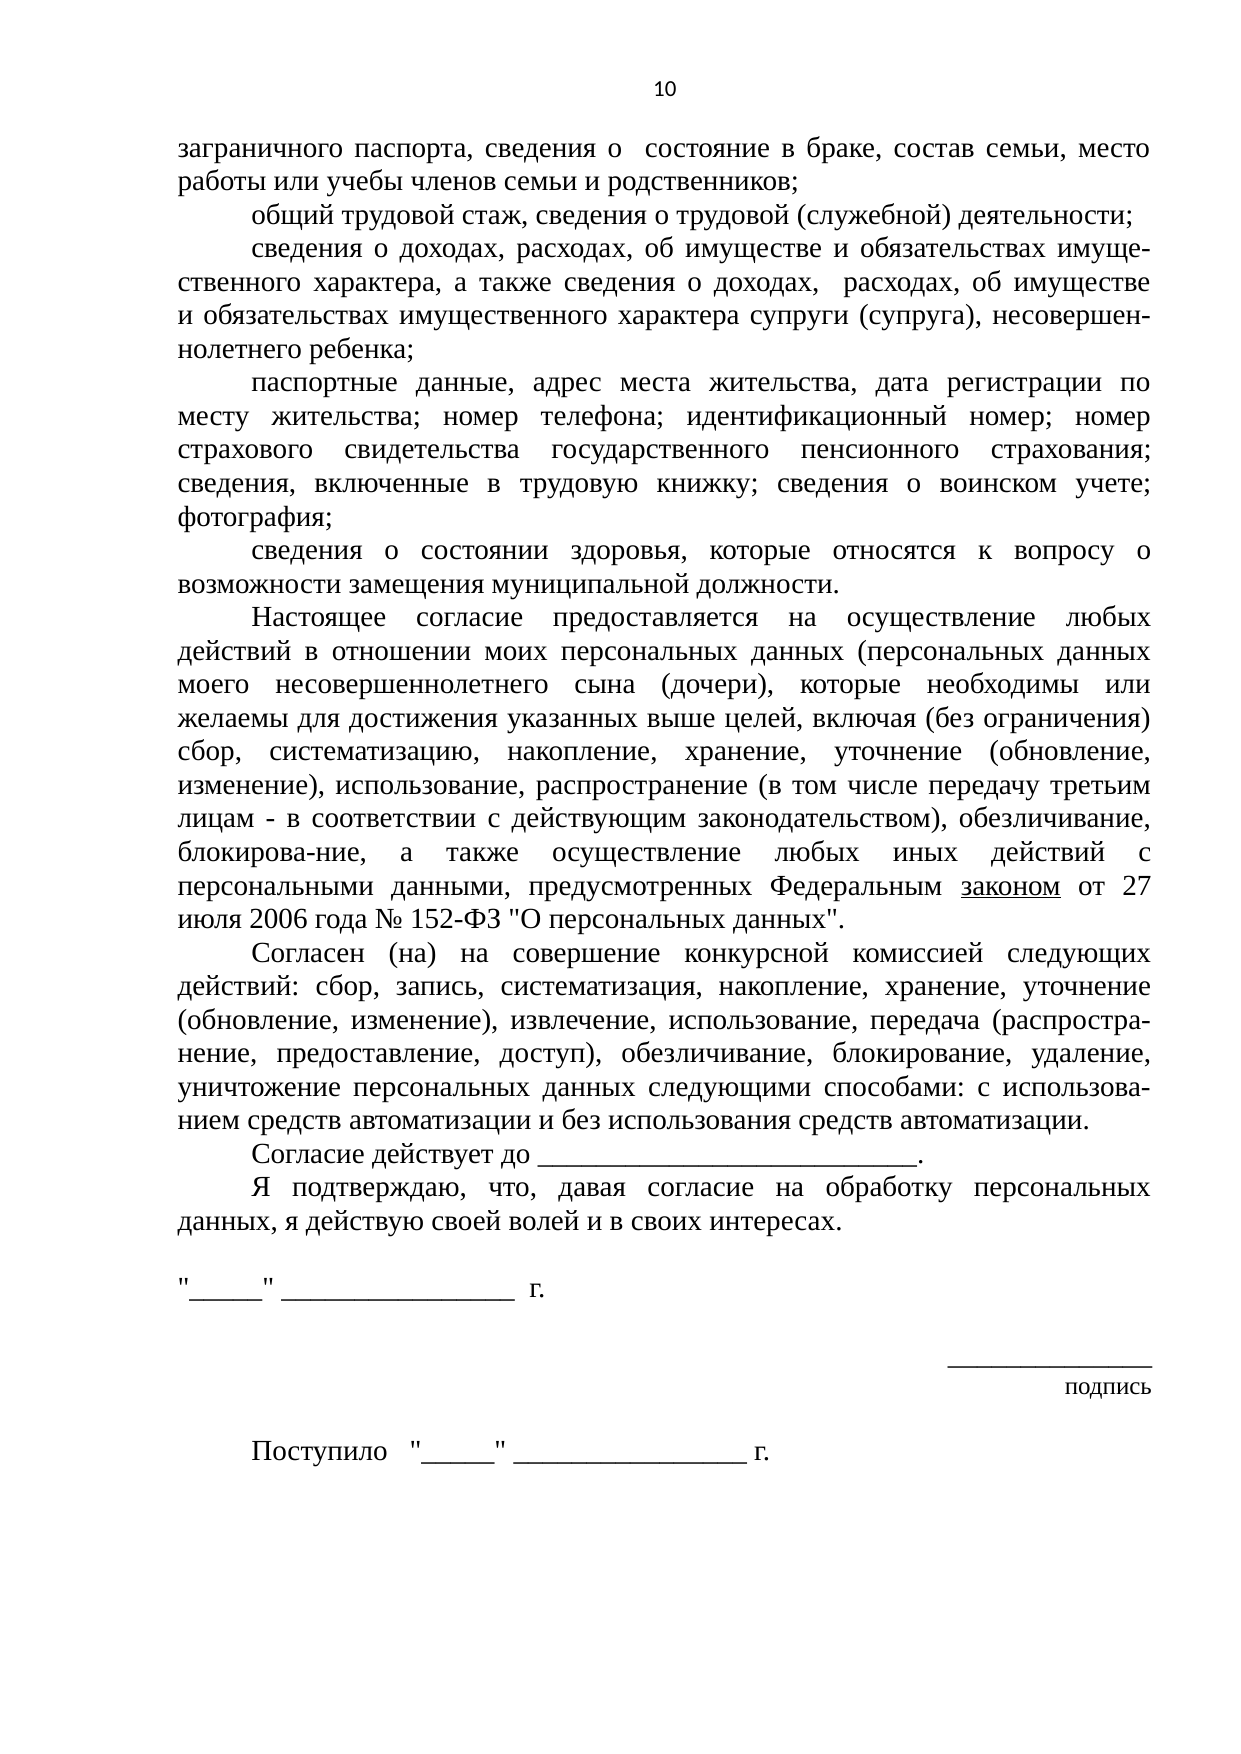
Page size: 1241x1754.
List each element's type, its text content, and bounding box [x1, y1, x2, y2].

text ______________ [177, 1337, 1152, 1371]
text сведения о состоянии здоровья, которые относятся к вопросу о возможности замещения муниципальной должности. [177, 532, 1152, 599]
text Я подтверждаю, что, давая согласие на обработку персональных данных, я действую своей волей и в своих интересах. [177, 1169, 1152, 1237]
text общий трудовой стаж, сведения о трудовой (служебной) деятельности; [177, 197, 1152, 230]
text Согласие действует до __________________________. [177, 1136, 1152, 1169]
text Согласен (на) на совершение конкурсной комиссией следующих действий: сбор, запись, систематизация, накопление, хранение, уточнение (обновление, изменение), извлечение, использование, передача (распростра-нение, предоставление, доступ), обезличивание, блокирование, удаление, уничтожение персональных данных следующими способами: с использова-нием средств автоматизации и без использования средств автоматизации. [177, 935, 1152, 1136]
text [177, 130, 1152, 197]
text "_____" ________________ г. [177, 1270, 1152, 1304]
text сведения о доходах, расходах, об имуществе и обязательствах имуще-ственного характера, а также сведения о доходах, расходах, об имуществе и обязательствах имущественного характера супруги (супруга), несовершен-нолетнего ребенка; [177, 230, 1152, 364]
text подпись [177, 1371, 1152, 1399]
text Настоящее согласие предоставляется на осуществление любых действий в отношении моих персональных данных (персональных данных моего несовершеннолетнего сына (дочери), которые необходимы или желаемы для достижения указанных выше целей, включая (без ограничения) сбор, систематизацию, накопление, хранение, уточнение (обновление, изменение), использование, распространение (в том числе передачу третьим лицам - в соответствии с действующим законодательством), обезличивание, блокирова-ние, а также осуществление любых иных действий с персональными данными, предусмотренных Федеральным законом от 27 июля 2006 года № 152-ФЗ "О персональных данных". [177, 599, 1152, 935]
text Поступило "_____" ________________ г. [177, 1433, 1152, 1467]
text паспортные данные, адрес места жительства, дата регистрации по месту жительства; номер телефона; идентификационный номер; номер страхового свидетельства государственного пенсионного страхования; сведения, включенные в трудовую книжку; сведения о воинском учете; фотография; [177, 364, 1152, 532]
